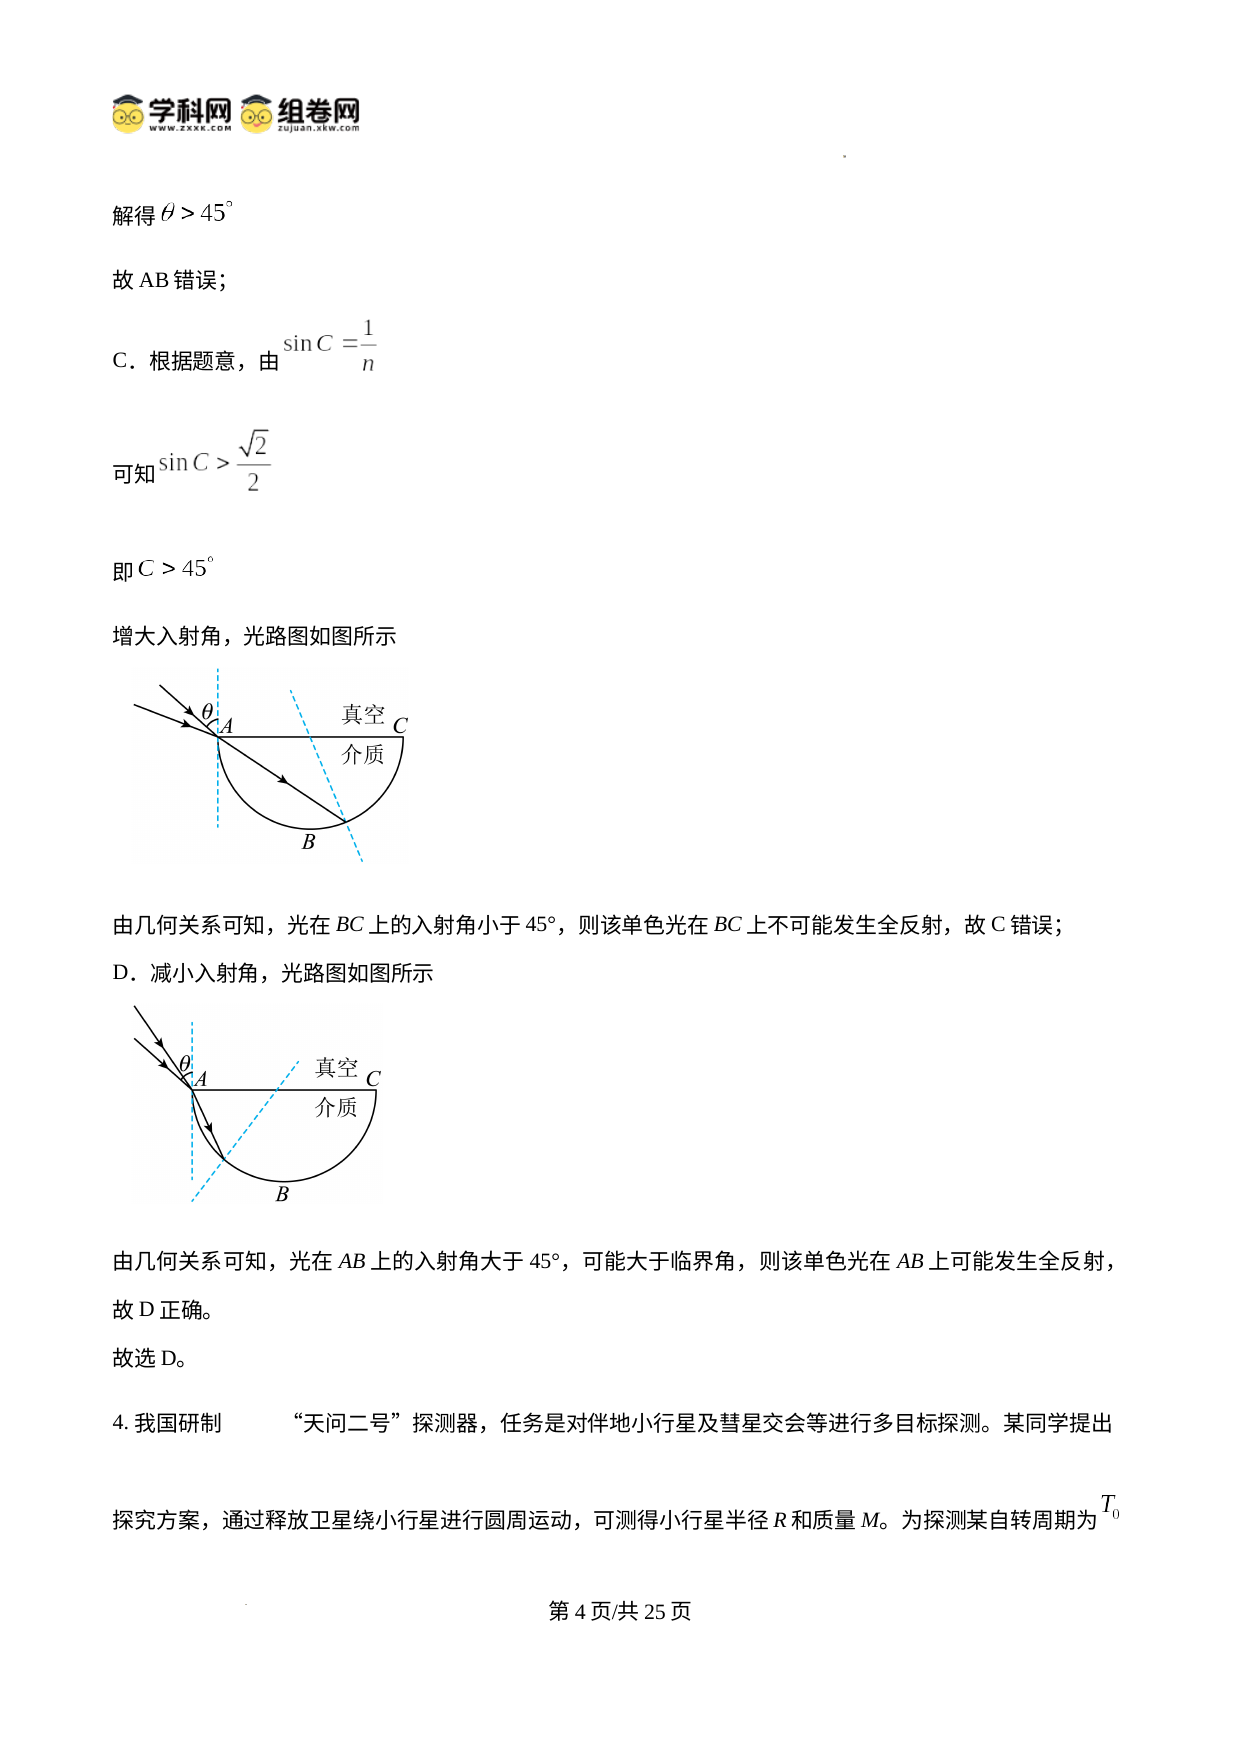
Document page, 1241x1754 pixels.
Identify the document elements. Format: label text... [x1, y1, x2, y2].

text 故选D。 [112, 1341, 1128, 1373]
text 即 [112, 538, 1128, 603]
text 由几何关系可知，光在AB上的入射角大于45°，可能大于临界角，则该单色光在AB上可能发生全反射，故D正确。 [112, 1244, 1128, 1325]
text 解得 [112, 182, 1128, 247]
text 故AB错误； [112, 263, 1128, 295]
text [112, 1389, 1128, 1552]
text D．减小入射角，光路图如图所示 [112, 956, 1128, 988]
picture [112, 90, 231, 138]
text 可知 [112, 424, 1128, 522]
picture [131, 1003, 383, 1204]
picture [131, 667, 410, 864]
text C．根据题意，由 [112, 311, 1128, 409]
text 增大入射角，光路图如图所示 [112, 619, 1128, 651]
picture [240, 90, 360, 138]
text 由几何关系可知，光在BC上的入射角小于45°，则该单色光在BC上不可能发生全反射，故C错误； [112, 907, 1128, 940]
